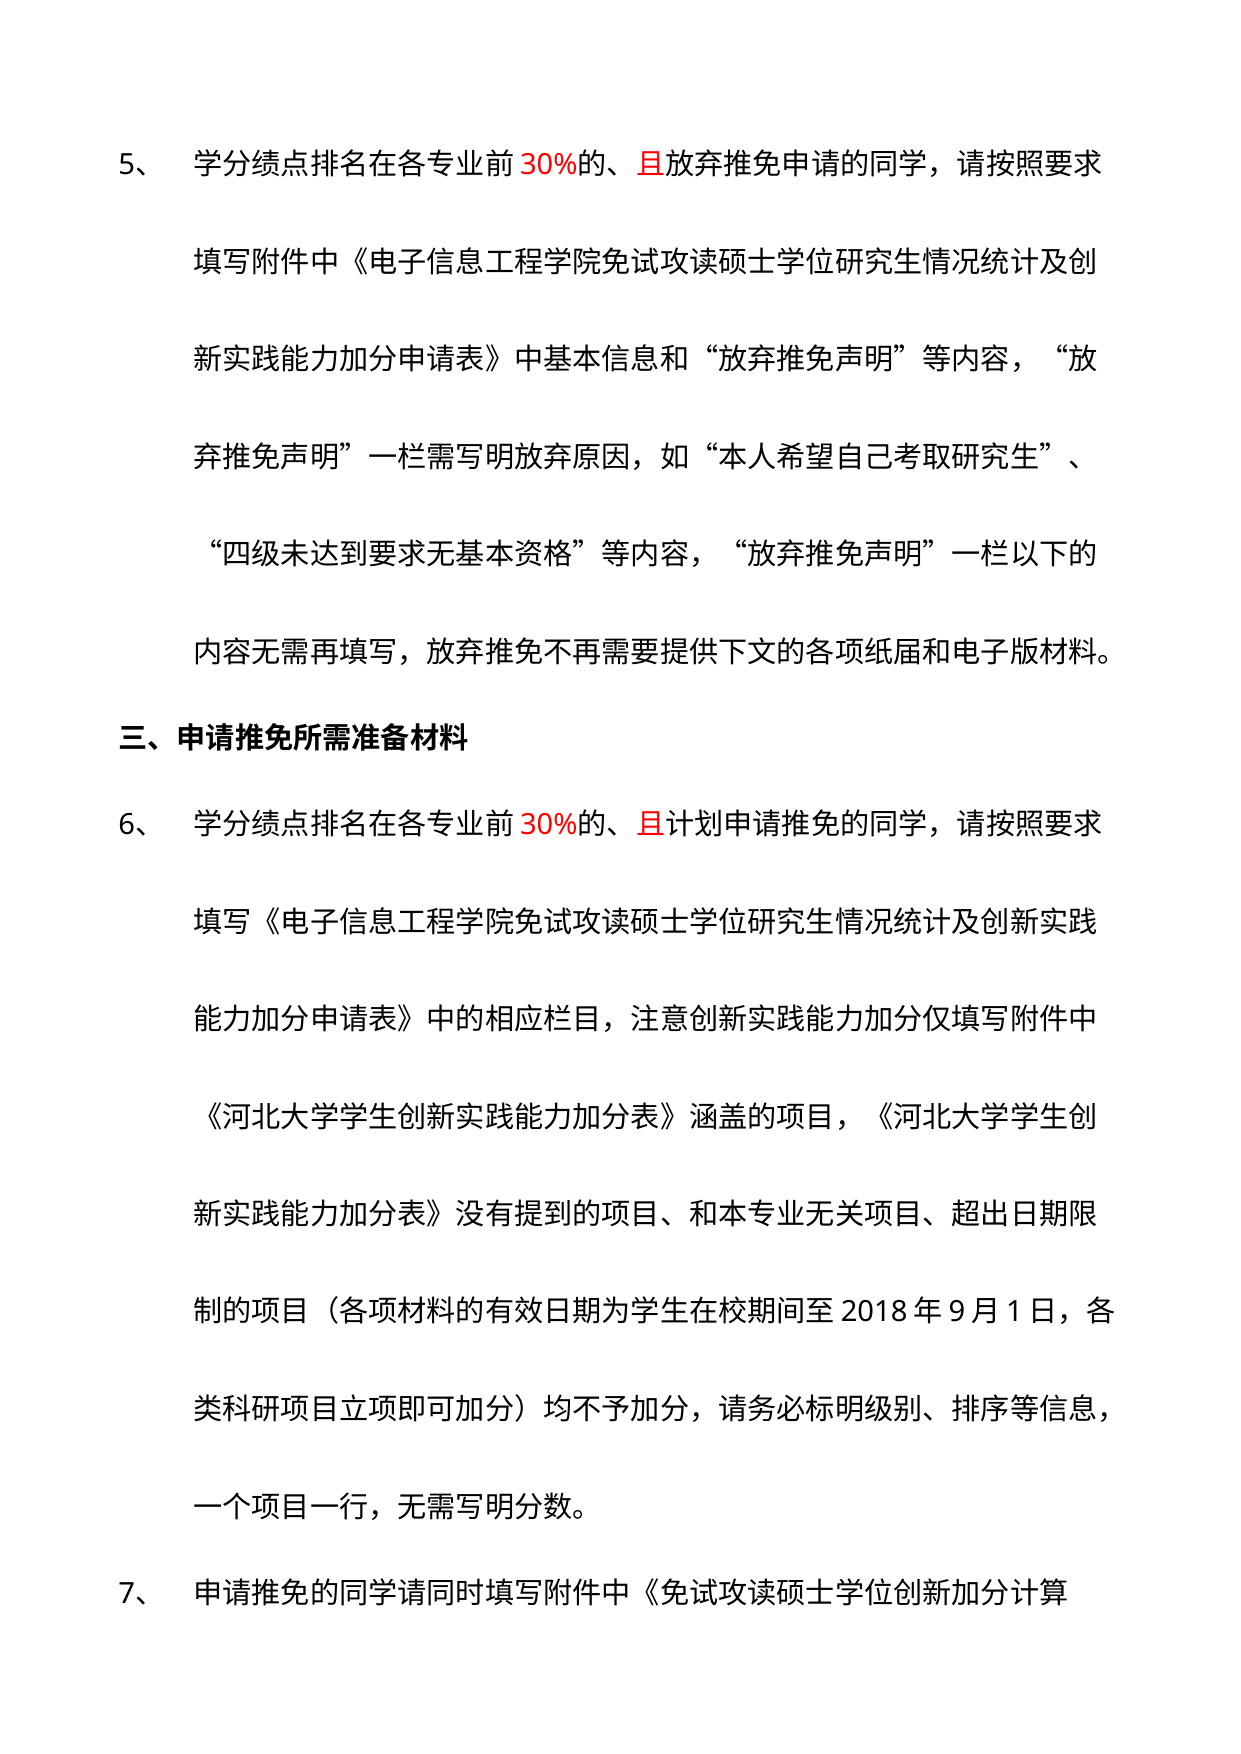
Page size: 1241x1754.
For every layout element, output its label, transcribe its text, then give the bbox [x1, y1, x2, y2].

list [118, 1558, 1122, 1623]
text 三、申请推免所需准备材料 [118, 703, 1122, 768]
list 学分绩点排名在各专业前30%的、且放弃推免申请的同学，请按照要求填写附件中《电子信息工程学院免试攻读硕士学位研究生情况统计及创新实践能力加分申请表》中基本信息和“放弃推免声明”等内容，“放弃推免声明”一栏需写明放弃原因，如“本人希望自己考取研究生”、“四级未达到要求无基本资格”等内容，“放弃推免声明”一栏以下的内容无需再填写，放弃推免不再需要提供下文的各项纸届和电子版材料。 [118, 129, 1122, 682]
list 学分绩点排名在各专业前30%的、且计划申请推免的同学，请按照要求填写《电子信息工程学院免试攻读硕士学位研究生情况统计及创新实践能力加分申请表》中的相应栏目，注意创新实践能力加分仅填写附件中《河北大学学生创新实践能力加分表》涵盖的项目，《河北大学学生创新实践能力加分表》没有提到的项目、和本专业无关项目、超出日期限制的项目（各项材料的有效日期为学生在校期间至2018年9月1日，各类科研项目立项即可加分）均不予加分，请务必标明级别、排序等信息，一个项目一行，无需写明分数。 [118, 789, 1122, 1537]
